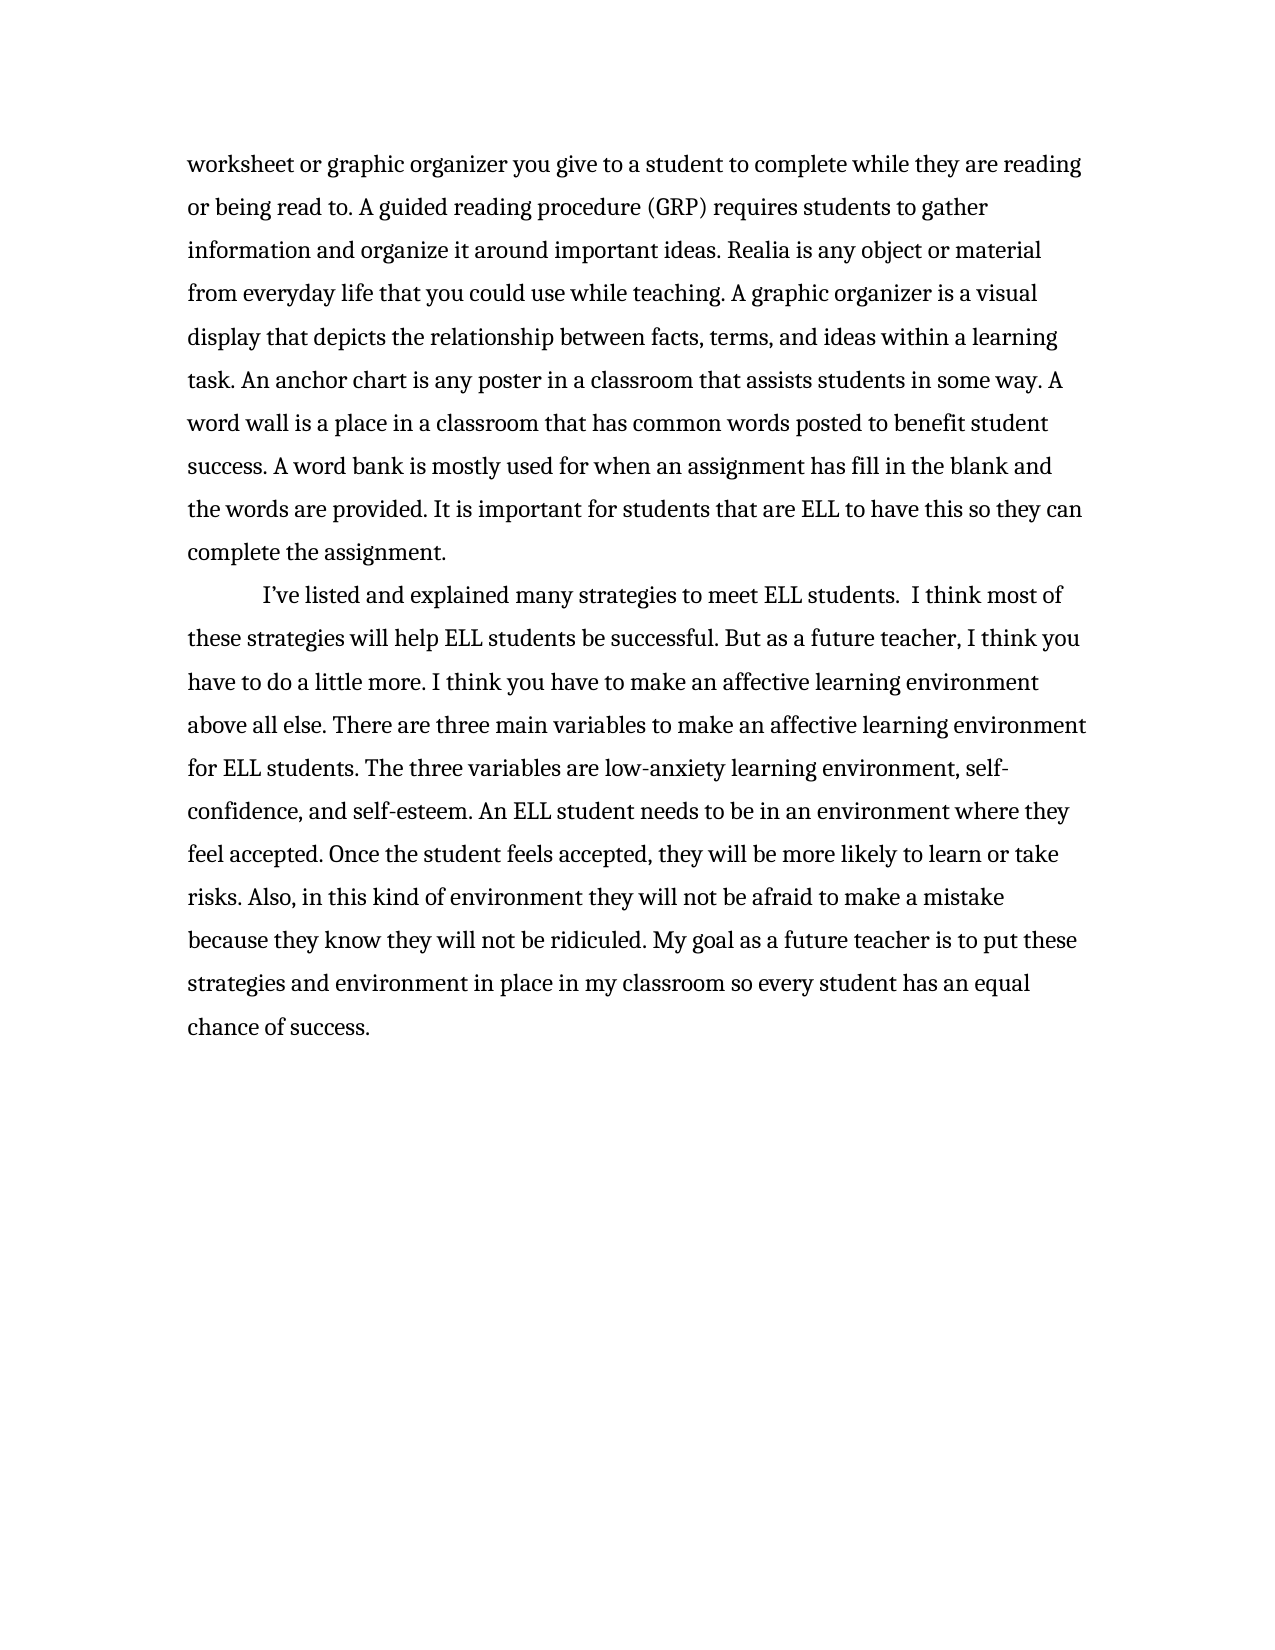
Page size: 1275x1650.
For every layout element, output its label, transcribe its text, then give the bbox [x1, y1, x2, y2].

text I’ve listed and explained many strategies to meet ELL students. I think most of these strategies will help ELL students be successful. But as a future teacher, I think you have to do a little more. I think you have to make an affective learning environment above all else. There are three main variables to make an affective learning environment for ELL students. The three variables are low-anxiety learning environment, self-confidence, and self-esteem. An ELL student needs to be in an environment where they feel accepted. Once the student feels accepted, they will be more likely to learn or take risks. Also, in this kind of environment they will not be afraid to make a mistake because they know they will not be ridiculed. My goal as a future teacher is to put these strategies and environment in place in my classroom so every student has an equal chance of success. [187, 581, 1087, 1041]
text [187, 150, 1087, 567]
